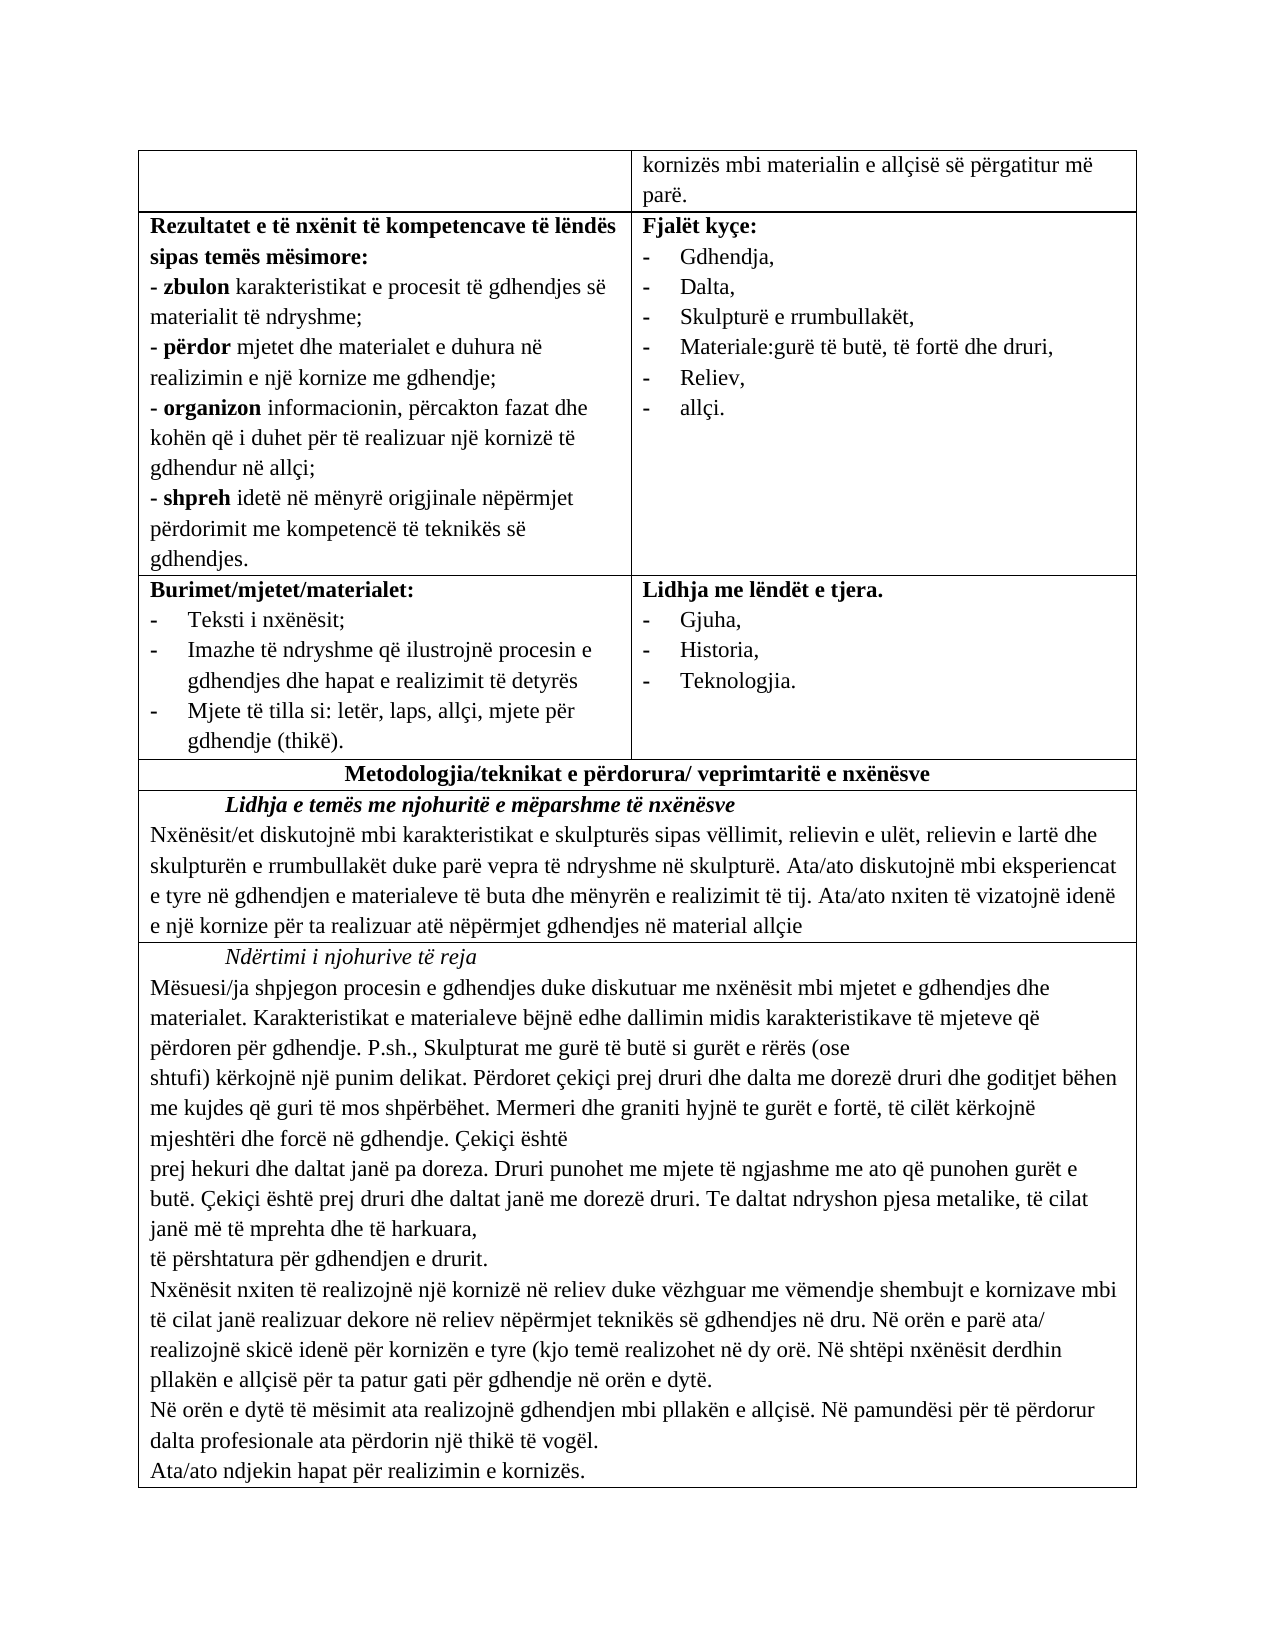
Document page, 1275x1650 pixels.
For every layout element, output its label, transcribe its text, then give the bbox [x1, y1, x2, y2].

table_cell Rezultatet e të nxënit të kompetencave të lëndës sipas temës mësimore: - zbulon karakteristikat e procesit të gdhendjes së materialit të ndryshme; - përdor mjetet dhe materialet e duhura në realizimin e një kornize me gdhendje; - organizon informacionin, përcakton fazat dhe kohën që i duhet për të realizuar një kornizë të gdhendur në allçi; - shpreh idetë në mënyrë origjinale nëpërmjet përdorimit me kompetencë të teknikës së gdhendjes. [139, 213, 631, 575]
table_cell Lidhja me lëndët e tjera. Gjuha, Historia, Teknologjia. [632, 576, 1136, 759]
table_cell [139, 943, 1136, 1487]
table_cell Lidhja e temës me njohuritë e mëparshme të nxënësve Nxënësit/et diskutojnë mbi karakteristikat e skulpturës sipas vëllimit, relievin e ulët, relievin e lartë dhe skulpturën e rrumbullakët duke parë vepra të ndryshme në skulpturë. Ata/ato diskutojnë mbi eksperiencat e tyre në gdhendjen e materialeve të buta dhe mënyrën e realizimit të tij. Ata/ato nxiten të vizatojnë idenë e një kornize për ta realizuar atë nëpërmjet gdhendjes në material allçie [139, 791, 1136, 942]
table_cell Burimet/mjetet/materialet: Teksti i nxënësit; Imazhe të ndryshme që ilustrojnë procesin e gdhendjes dhe hapat e realizimit të detyrës Mjete të tilla si: letër, laps, allçi, mjete për gdhendje (thikë). [139, 576, 631, 759]
table_cell Fjalët kyçe: Gdhendja, Dalta, Skulpturë e rrumbullakët, Materiale:gurë të butë, të fortë dhe druri, Reliev, allçi. [632, 213, 1136, 575]
table_cell Metodologjia/teknikat e përdorura/ veprimtaritë e nxënësve [139, 760, 1136, 790]
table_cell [632, 151, 1136, 211]
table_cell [139, 151, 631, 211]
